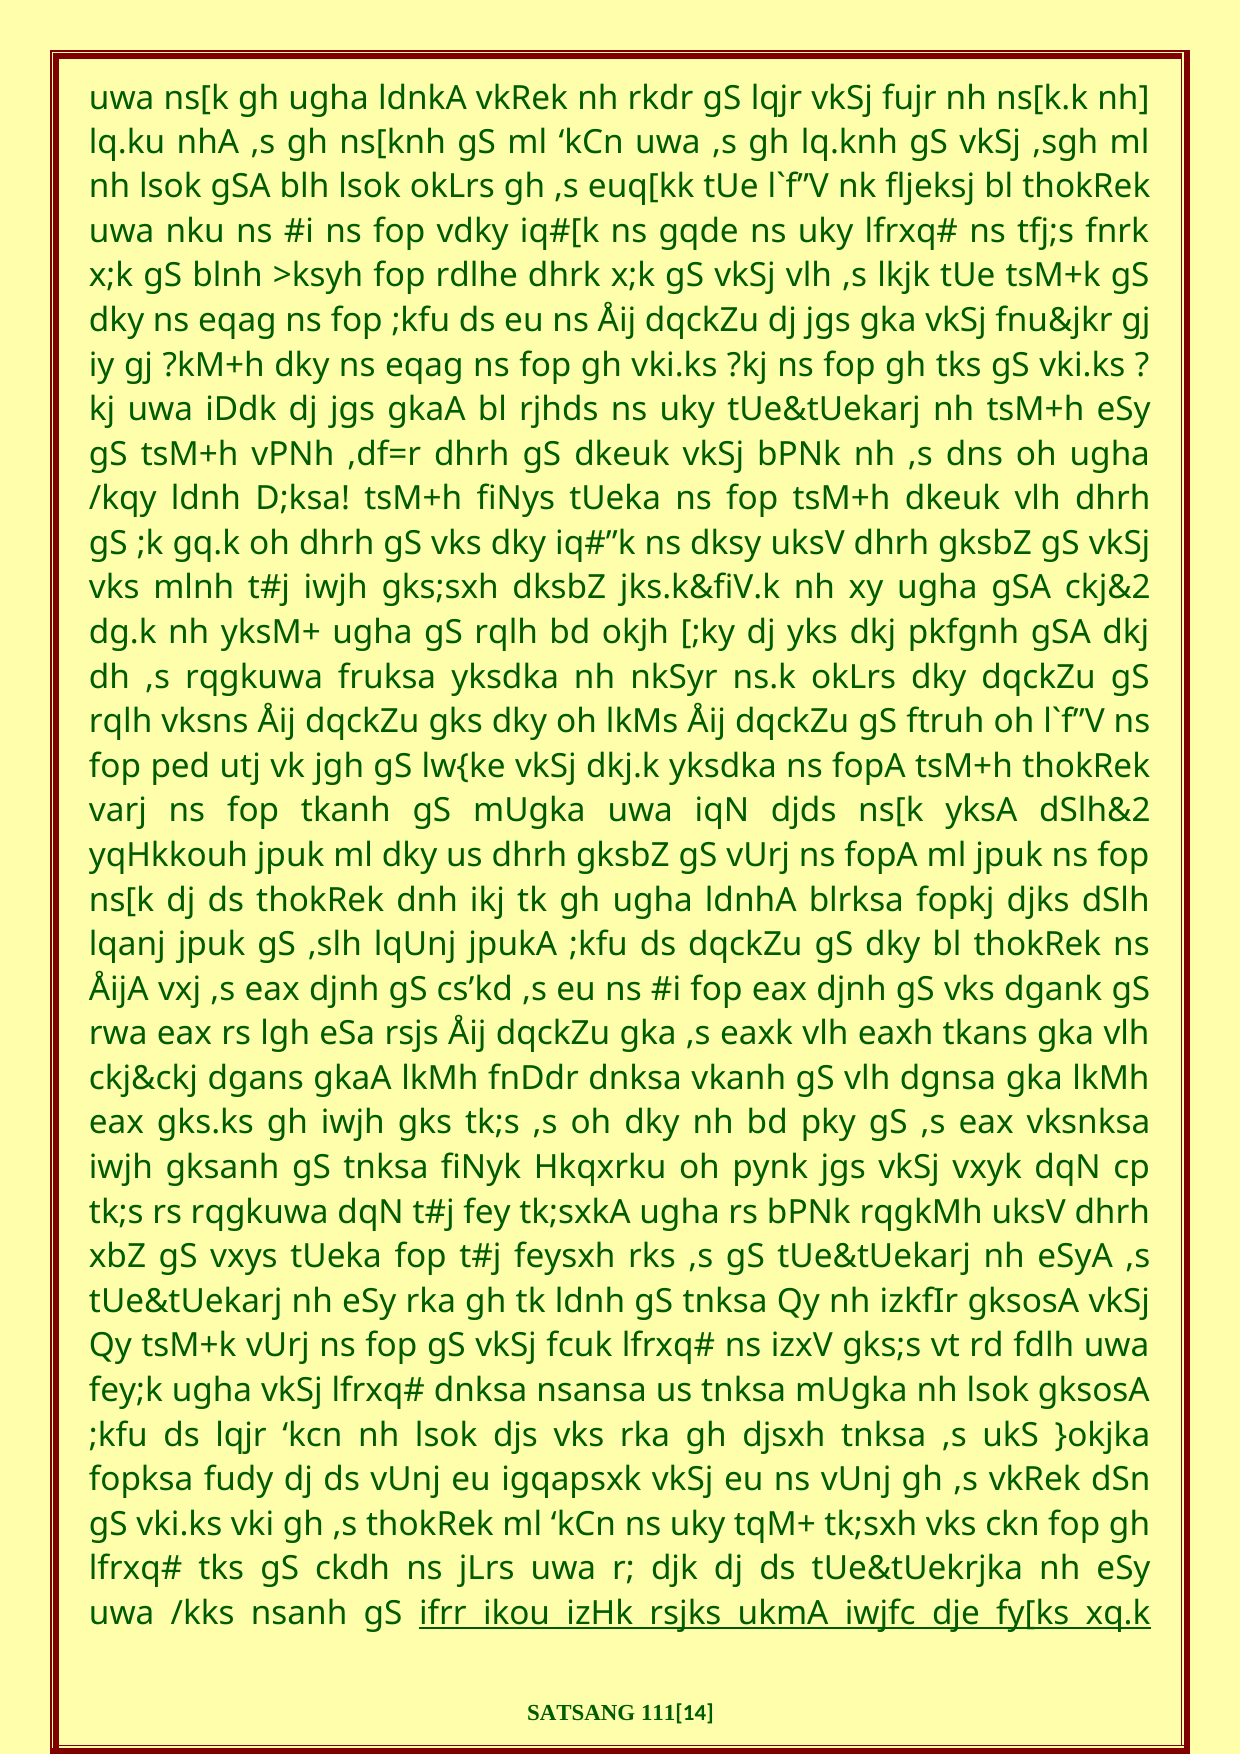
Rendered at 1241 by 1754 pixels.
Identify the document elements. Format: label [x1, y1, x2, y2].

text [89, 74, 1152, 1634]
